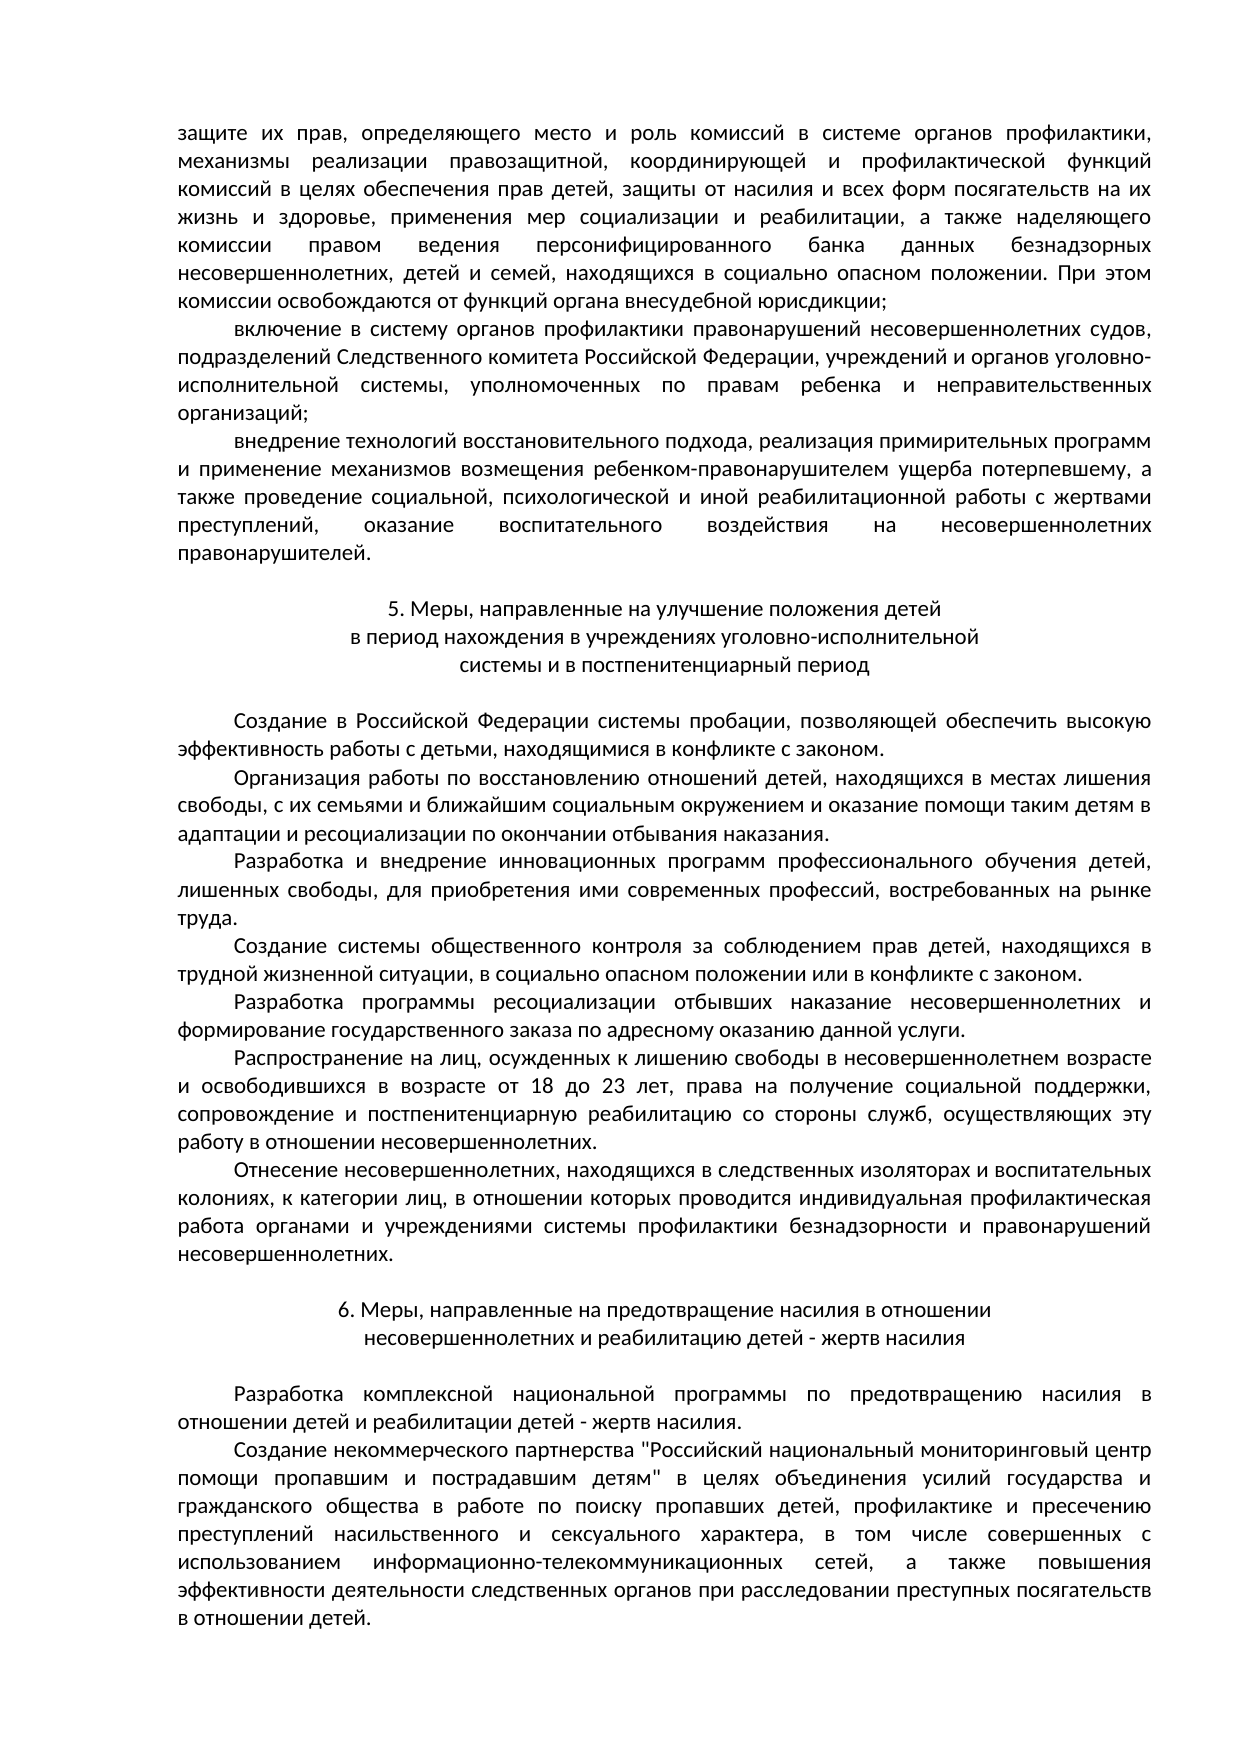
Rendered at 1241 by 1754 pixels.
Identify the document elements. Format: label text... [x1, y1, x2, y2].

text 6. Меры, направленные на предотвращение насилия в отношении [177, 1295, 1152, 1323]
text системы и в постпенитенциарный период [177, 651, 1152, 678]
text несовершеннолетних и реабилитацию детей - жертв насилия [177, 1323, 1152, 1351]
text в период нахождения в учреждениях уголовно-исполнительной [177, 622, 1152, 651]
text Разработка и внедрение инновационных программ профессионального обучения детей, лишенных свободы, для приобретения ими современных профессий, востребованных на рынке труда. [177, 847, 1152, 931]
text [177, 118, 1152, 314]
text Разработка программы ресоциализации отбывших наказание несовершеннолетних и формирование государственного заказа по адресному оказанию данной услуги. [177, 987, 1152, 1043]
text включение в систему органов профилактики правонарушений несовершеннолетних судов, подразделений Следственного комитета Российской Федерации, учреждений и органов уголовно-исполнительной системы, уполномоченных по правам ребенка и неправительственных организаций; [177, 314, 1152, 426]
text 5. Меры, направленные на улучшение положения детей [177, 594, 1152, 622]
text Разработка комплексной национальной программы по предотвращению насилия в отношении детей и реабилитации детей - жертв насилия. [177, 1379, 1152, 1435]
text Распространение на лиц, осужденных к лишению свободы в несовершеннолетнем возрасте и освободившихся в возрасте от 18 до 23 лет, права на получение социальной поддержки, сопровождение и постпенитенциарную реабилитацию со стороны служб, осуществляющих эту работу в отношении несовершеннолетних. [177, 1043, 1152, 1155]
text Создание некоммерческого партнерства "Российский национальный мониторинговый центр помощи пропавшим и пострадавшим детям" в целях объединения усилий государства и гражданского общества в работе по поиску пропавших детей, профилактике и пресечению преступлений насильственного и сексуального характера, в том числе совершенных с использованием информационно-телекоммуникационных сетей, а также повышения эффективности деятельности следственных органов при расследовании преступных посягательств в отношении детей. [177, 1435, 1152, 1631]
text Организация работы по восстановлению отношений детей, находящихся в местах лишения свободы, с их семьями и ближайшим социальным окружением и оказание помощи таким детям в адаптации и ресоциализации по окончании отбывания наказания. [177, 763, 1152, 847]
text Создание системы общественного контроля за соблюдением прав детей, находящихся в трудной жизненной ситуации, в социально опасном положении или в конфликте с законом. [177, 931, 1152, 987]
text Создание в Российской Федерации системы пробации, позволяющей обеспечить высокую эффективность работы с детьми, находящимися в конфликте с законом. [177, 707, 1152, 763]
text внедрение технологий восстановительного подхода, реализация примирительных программ и применение механизмов возмещения ребенком-правонарушителем ущерба потерпевшему, а также проведение социальной, психологической и иной реабилитационной работы с жертвами преступлений, оказание воспитательного воздействия на несовершеннолетних правонарушителей. [177, 426, 1152, 566]
text Отнесение несовершеннолетних, находящихся в следственных изоляторах и воспитательных колониях, к категории лиц, в отношении которых проводится индивидуальная профилактическая работа органами и учреждениями системы профилактики безнадзорности и правонарушений несовершеннолетних. [177, 1155, 1152, 1267]
